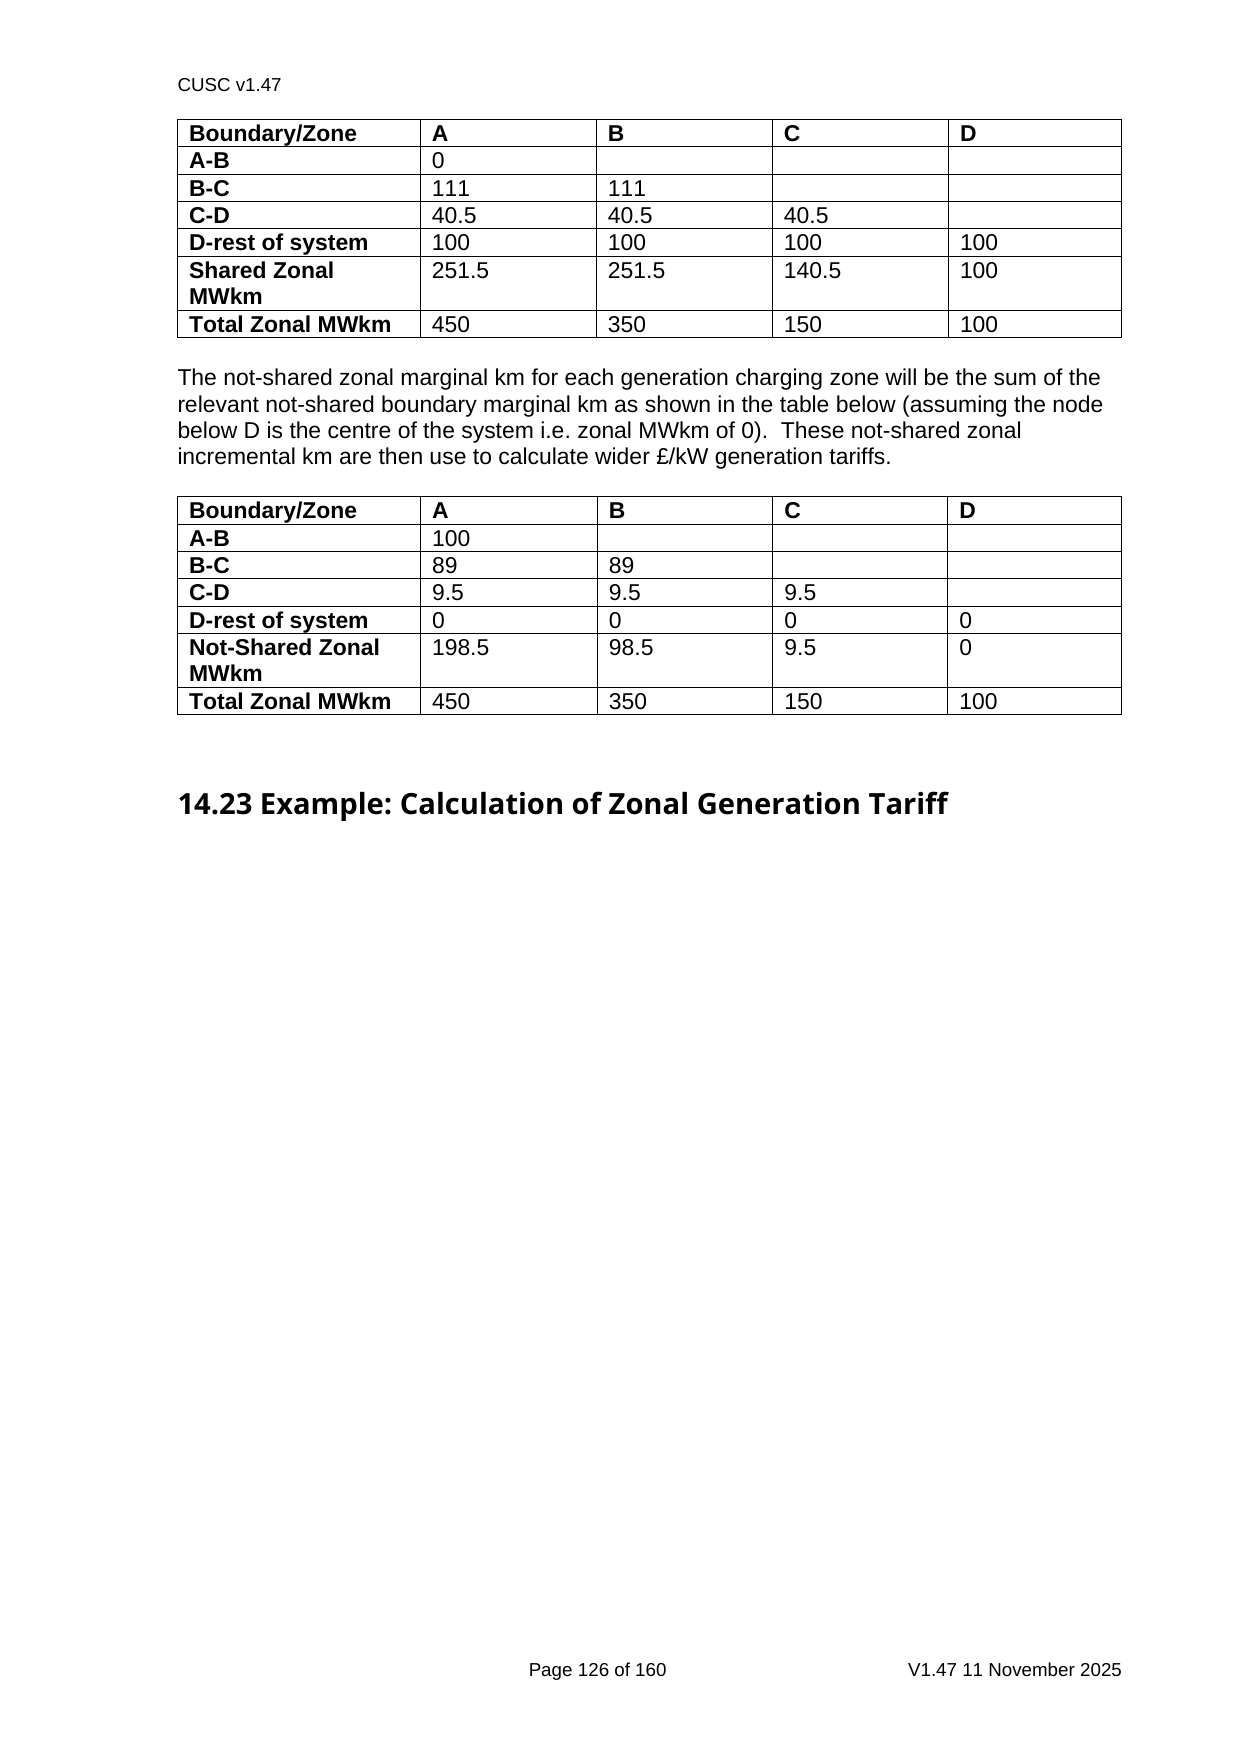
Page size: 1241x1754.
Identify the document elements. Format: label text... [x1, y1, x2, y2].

table_cell 98.5 [598, 634, 772, 687]
table_header B [598, 497, 772, 523]
table_cell Shared Zonal MWkm [178, 257, 420, 309]
table_cell 350 [598, 688, 772, 714]
table_cell 40.5 [421, 202, 596, 228]
table_cell 40.5 [773, 202, 948, 228]
table_header B [597, 120, 772, 146]
table_cell 150 [773, 688, 947, 714]
table_header Boundary/Zone [178, 120, 420, 146]
table_header D [948, 497, 1121, 523]
table_cell 100 [949, 257, 1121, 309]
table_cell [773, 525, 947, 551]
table_header A [421, 120, 596, 146]
table_cell B-C [178, 552, 420, 578]
table_cell Total Zonal MWkm [178, 311, 420, 337]
table_cell 9.5 [773, 634, 947, 687]
table_cell [948, 525, 1121, 551]
table_cell 0 [421, 607, 597, 633]
table_cell 89 [598, 552, 772, 578]
table_cell 100 [421, 229, 596, 256]
table_cell 89 [421, 552, 597, 578]
table_cell [948, 579, 1121, 606]
table_cell 40.5 [597, 202, 772, 228]
text The not-shared zonal marginal km for each generation charging zone will be the sum of the relevant not-shared boundary marginal km as shown in the table below (assuming the node below D is the centre of the system i.e. zonal MWkm of 0). These not-shared zonal incremental km are then use to calculate wider £/kW generation tariffs. [177, 364, 1121, 470]
table_cell 100 [773, 229, 948, 256]
table_cell [773, 147, 948, 173]
table_header C [773, 120, 948, 146]
table_header Boundary/Zone [178, 497, 420, 523]
table_cell A-B [178, 525, 420, 551]
table_cell D-rest of system [178, 607, 420, 633]
table_header D [949, 120, 1121, 146]
table_cell [598, 525, 772, 551]
subtitle 14.23 Example: Calculation of Zonal Generation Tariff [177, 783, 1121, 823]
table_cell 251.5 [597, 257, 772, 309]
table_cell [949, 202, 1121, 228]
table_cell 350 [597, 311, 772, 337]
table_cell [948, 552, 1121, 578]
table_cell [773, 175, 948, 201]
table_cell 9.5 [598, 579, 772, 606]
table_cell 450 [421, 311, 596, 337]
table_cell 0 [948, 634, 1121, 687]
table_cell [949, 175, 1121, 201]
table_cell 9.5 [421, 579, 597, 606]
table_cell B-C [178, 175, 420, 201]
table_cell 0 [421, 147, 596, 173]
table_cell 9.5 [773, 579, 947, 606]
table_header A [421, 497, 597, 523]
table_cell 0 [773, 607, 947, 633]
table_cell [949, 147, 1121, 173]
table_cell [597, 147, 772, 173]
table_cell 0 [948, 607, 1121, 633]
table_cell D-rest of system [178, 229, 420, 256]
table_cell [773, 552, 947, 578]
table_header C [773, 497, 947, 523]
table_cell 111 [421, 175, 596, 201]
table_cell Total Zonal MWkm [178, 688, 420, 714]
table_cell 100 [949, 229, 1121, 256]
table_cell Not-Shared Zonal MWkm [178, 634, 420, 687]
table_cell 100 [597, 229, 772, 256]
table_cell A-B [178, 147, 420, 173]
table_cell 100 [421, 525, 597, 551]
table_cell 100 [948, 688, 1121, 714]
table_cell 450 [421, 688, 597, 714]
table_cell C-D [178, 202, 420, 228]
table_cell 100 [949, 311, 1121, 337]
table_cell C-D [178, 579, 420, 606]
table_cell 251.5 [421, 257, 596, 309]
table_cell 111 [597, 175, 772, 201]
table_cell 0 [598, 607, 772, 633]
table_cell 198.5 [421, 634, 597, 687]
table_cell 140.5 [773, 257, 948, 309]
table_cell 150 [773, 311, 948, 337]
